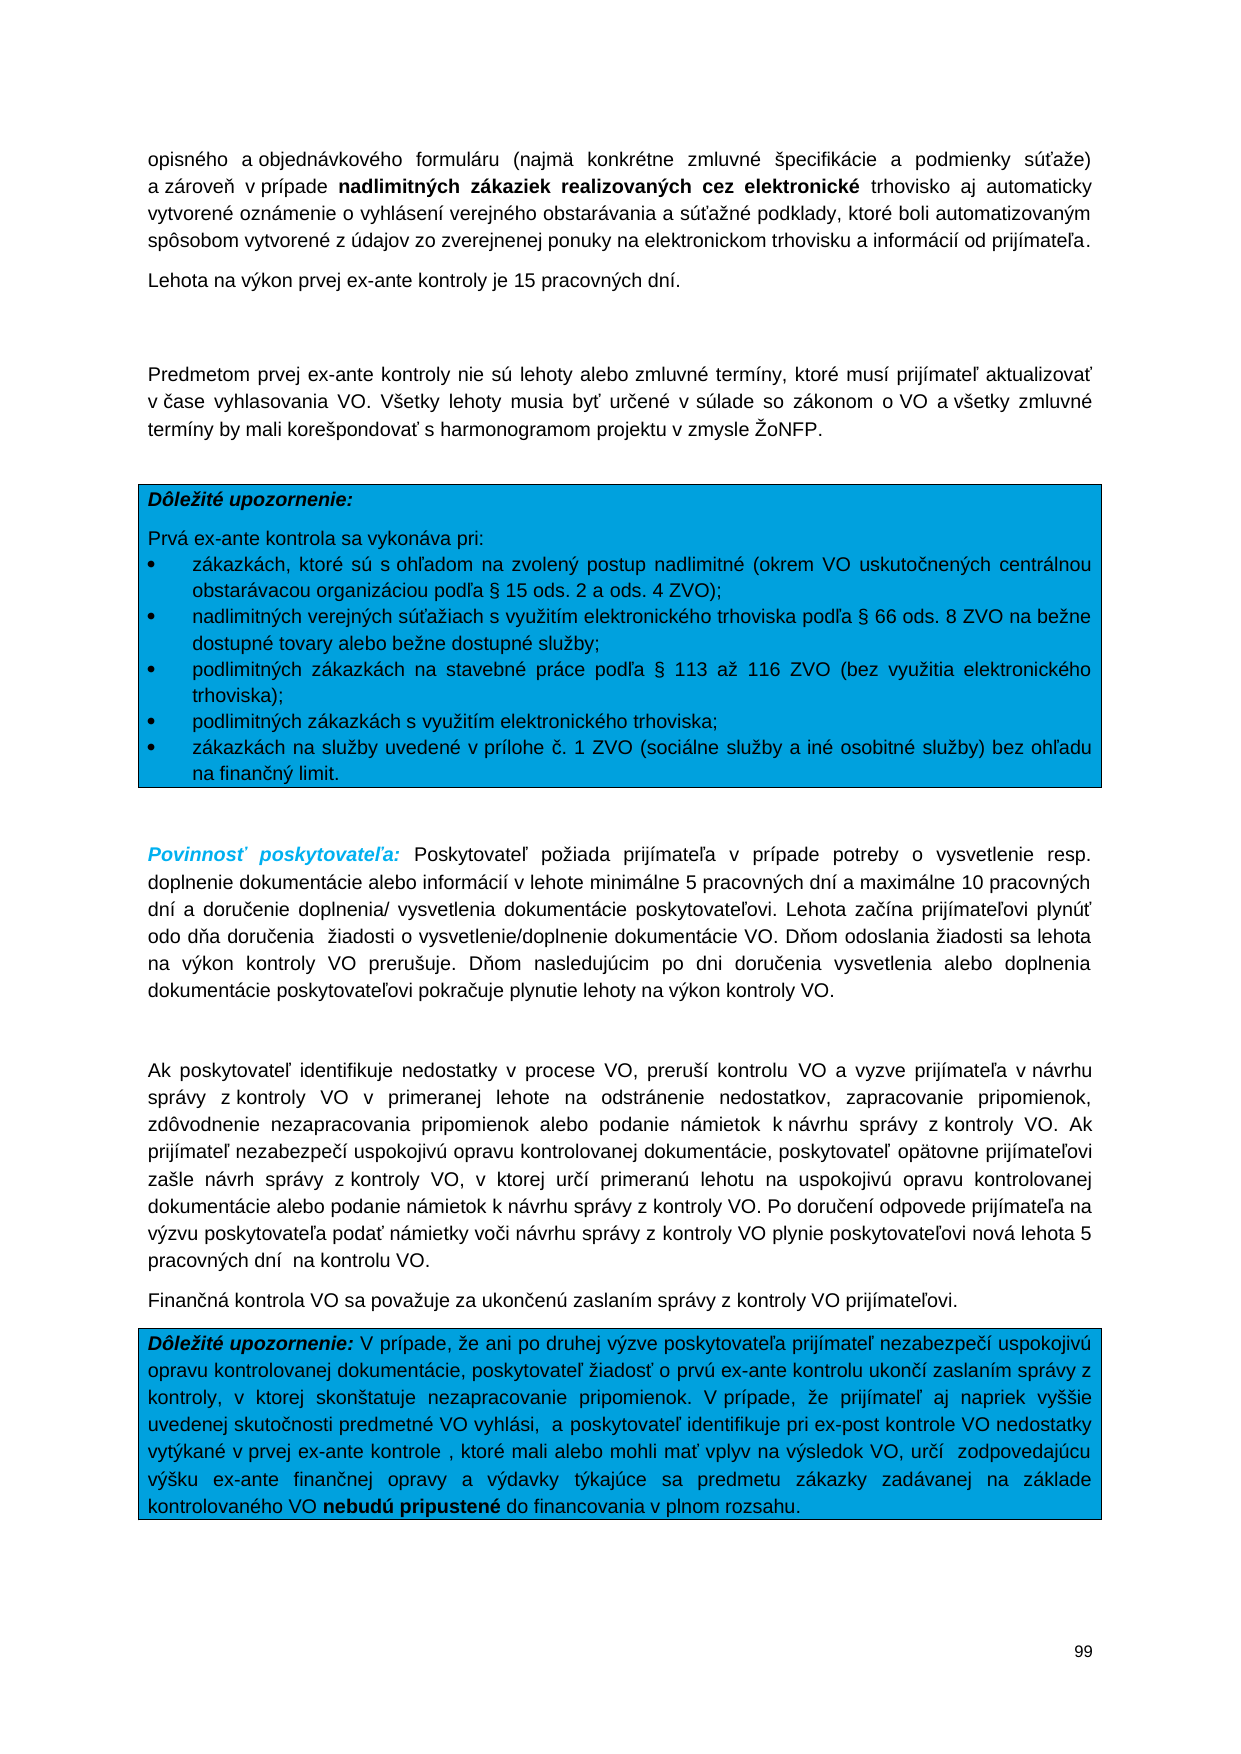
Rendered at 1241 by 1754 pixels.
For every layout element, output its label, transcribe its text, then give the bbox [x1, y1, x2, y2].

list zákazkách, ktoré sú s ohľadom na zvolený postup nadlimitné (okrem VO uskutočnených centrálnou obstarávacou organizáciou podľa § 15 ods. 2 a ods. 4 ZVO); [139, 550, 1101, 602]
text Povinnosť poskytovateľa: Poskytovateľ požiada prijímateľa v prípade potreby o vysvetlenie resp. doplnenie dokumentácie alebo informácií v lehote minimálne 5 pracovných dní a maximálne 10 pracovných dní a doručenie doplnenia/ vysvetlenia dokumentácie poskytovateľovi. Lehota začína prijímateľovi plynúť odo dňa doručenia žiadosti o vysvetlenie/doplnenie dokumentácie VO. Dňom odoslania žiadosti sa lehota na výkon kontroly VO prerušuje. Dňom nasledujúcim po dni doručenia vysvetlenia alebo doplnenia dokumentácie poskytovateľovi pokračuje plynutie lehoty na výkon kontroly VO. [148, 843, 1092, 1002]
text Dôležité upozornenie: [139, 485, 1101, 510]
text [148, 148, 1092, 252]
list podlimitných zákazkách s využitím elektronického trhoviska; [139, 707, 1101, 732]
list podlimitných zákazkách na stavebné práce podľa § 113 až 116 ZVO (bez využitia elektronického trhoviska); [139, 654, 1101, 706]
text Prvá ex-ante kontrola sa vykonáva pri: [139, 524, 1101, 550]
list zákazkách na služby uvedené v prílohe č. 1 ZVO (sociálne služby a iné osobitné služby) bez ohľadu na finančný limit. [139, 733, 1101, 787]
text Predmetom prvej ex-ante kontroly nie sú lehoty alebo zmluvné termíny, ktoré musí prijímateľ aktualizovať v čase vyhlasovania VO. Všetky lehoty musia byť určené v súlade so zákonom o VO a všetky zmluvné termíny by mali korešpondovať s harmonogramom projektu v zmysle ŽoNFP. [148, 363, 1092, 440]
text Ak poskytovateľ identifikuje nedostatky v procese VO, preruší kontrolu VO a vyzve prijímateľa v návrhu správy z kontroly VO v primeranej lehote na odstránenie nedostatkov, zapracovanie pripomienok, zdôvodnenie nezapracovania pripomienok alebo podanie námietok k návrhu správy z kontroly VO. Ak prijímateľ nezabezpečí uspokojivú opravu kontrolovanej dokumentácie, poskytovateľ opätovne prijímateľovi zašle návrh správy z kontroly VO, v ktorej určí primeranú lehotu na uspokojivú opravu kontrolovanej dokumentácie alebo podanie námietok k návrhu správy z kontroly VO. Po doručení odpovede prijímateľa na výzvu poskytovateľa podať námietky voči návrhu správy z kontroly VO plynie poskytovateľovi nová lehota 5 pracovných dní na kontrolu VO. [148, 1059, 1092, 1272]
text Finančná kontrola VO sa považuje za ukončenú zaslaním správy z kontroly VO prijímateľovi. [148, 1289, 1092, 1311]
list nadlimitných verejných súťažiach s využitím elektronického trhoviska podľa § 66 ods. 8 ZVO na bežne dostupné tovary alebo bežne dostupné služby; [139, 602, 1101, 654]
text Lehota na výkon prvej ex-ante kontroly je 15 pracovných dní. [148, 269, 1092, 292]
text Dôležité upozornenie: V prípade, že ani po druhej výzve poskytovateľa prijímateľ nezabezpečí uspokojivú opravu kontrolovanej dokumentácie, poskytovateľ žiadosť o prvú ex-ante kontrolu ukončí zaslaním správy z kontroly, v ktorej skonštatuje nezapracovanie pripomienok. V prípade, že prijímateľ aj napriek vyššie uvedenej skutočnosti predmetné VO vyhlási, a poskytovateľ identifikuje pri ex-post kontrole VO nedostatky vytýkané v prvej ex-ante kontrole , ktoré mali alebo mohli mať vplyv na výsledok VO, určí zodpovedajúcu výšku ex-ante finančnej opravy a výdavky týkajúce sa predmetu zákazky zadávanej na základe kontrolovaného VO nebudú pripustené do financovania v plnom rozsahu. [139, 1329, 1101, 1519]
